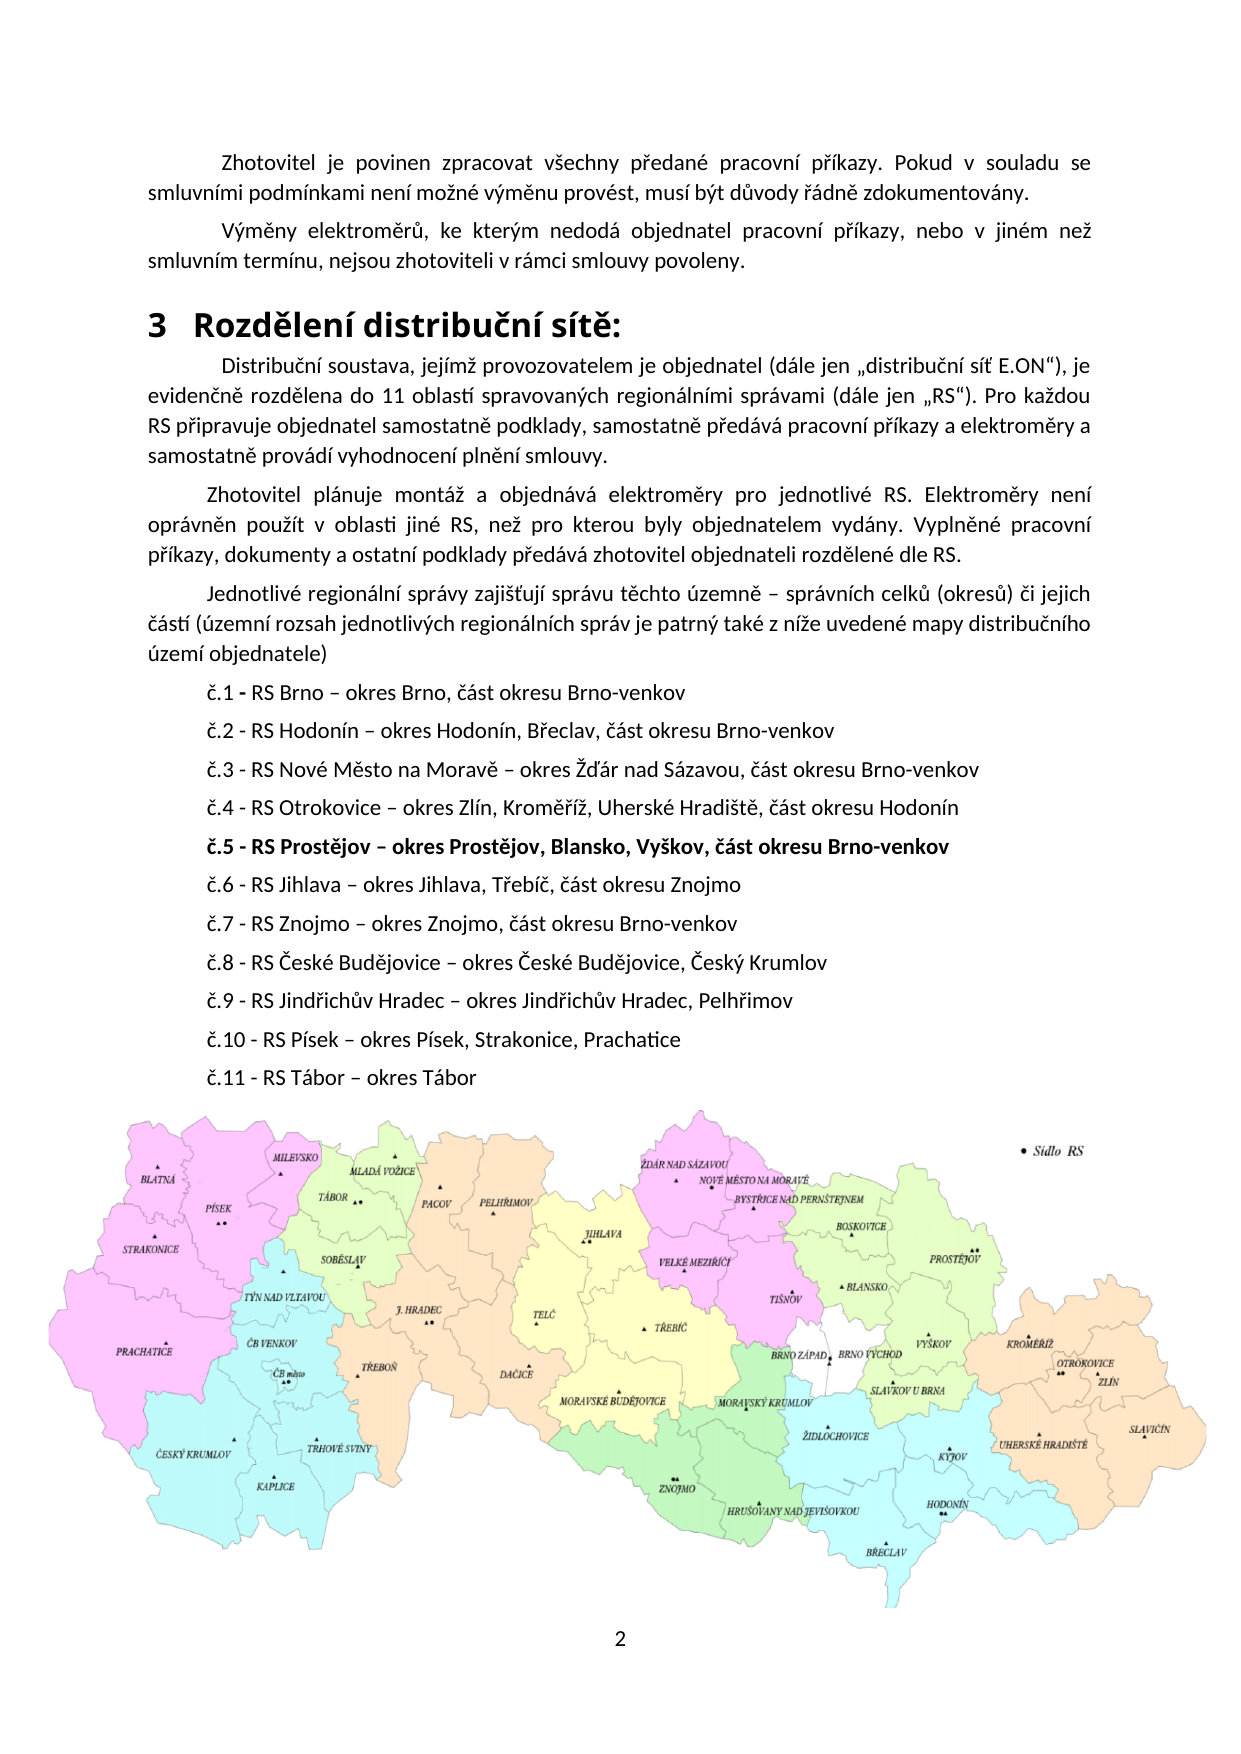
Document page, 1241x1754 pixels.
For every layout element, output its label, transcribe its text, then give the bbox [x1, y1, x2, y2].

text Zhotovitel plánuje montáž a objednává elektroměry pro jednotlivé RS. Elektroměry není oprávněn použít v oblasti jiné RS, než pro kterou byly objednatelem vydány. Vyplněné pracovní příkazy, dokumenty a ostatní podklady předává zhotovitel objednateli rozdělené dle RS. [148, 480, 1093, 568]
text č.2 - RS Hodonín – okres Hodonín, Břeclav, část okresu Brno-venkov [148, 716, 1093, 744]
text č.5 - RS Prostějov – okres Prostějov, Blansko, Vyškov, část okresu Brno-venkov [148, 832, 1093, 860]
picture [46, 1110, 1206, 1607]
text č.8 - RS České Budějovice – okres České Budějovice, Český Krumlov [148, 948, 1093, 976]
subtitle Rozdělení distribuční sítě: [148, 302, 1093, 347]
text Jednotlivé regionální správy zajišťují správu těchto územně – správních celků (okresů) či jejich částí (územní rozsah jednotlivých regionálních správ je patrný také z níže uvedené mapy distribučního území objednatele) [148, 579, 1093, 667]
text č.11 - RS Tábor – okres Tábor [148, 1063, 1093, 1091]
text č.4 - RS Otrokovice – okres Zlín, Kroměříž, Uherské Hradiště, část okresu Hodonín [148, 793, 1093, 821]
text č.9 - RS Jindřichův Hradec – okres Jindřichův Hradec, Pelhřimov [148, 986, 1093, 1014]
text č.1 - RS Brno – okres Brno, část okresu Brno-venkov [148, 678, 1093, 706]
text Distribuční soustava, jejímž provozovatelem je objednatel (dále jen „distribuční síť E.ON“), je evidenčně rozdělena do 11 oblastí spravovaných regionálními správami (dále jen „RS“). Pro každou RS připravuje objednatel samostatně podklady, samostatně předává pracovní příkazy a elektroměry a samostatně provádí vyhodnocení plnění smlouvy. [148, 351, 1093, 469]
text Zhotovitel je povinen zpracovat všechny předané pracovní příkazy. Pokud v souladu se smluvními podmínkami není možné výměnu provést, musí být důvody řádně zdokumentovány. [148, 148, 1093, 206]
text č.6 - RS Jihlava – okres Jihlava, Třebíč, část okresu Znojmo [148, 871, 1093, 898]
text Výměny elektroměrů, ke kterým nedodá objednatel pracovní příkazy, nebo v jiném než smluvním termínu, nejsou zhotoviteli v rámci smlouvy povoleny. [148, 216, 1093, 274]
text č.7 - RS Znojmo – okres Znojmo, část okresu Brno-venkov [148, 909, 1093, 937]
text č.3 - RS Nové Město na Moravě – okres Žďár nad Sázavou, část okresu Brno-venkov [148, 755, 1093, 783]
text č.10 - RS Písek – okres Písek, Strakonice, Prachatice [148, 1025, 1093, 1053]
